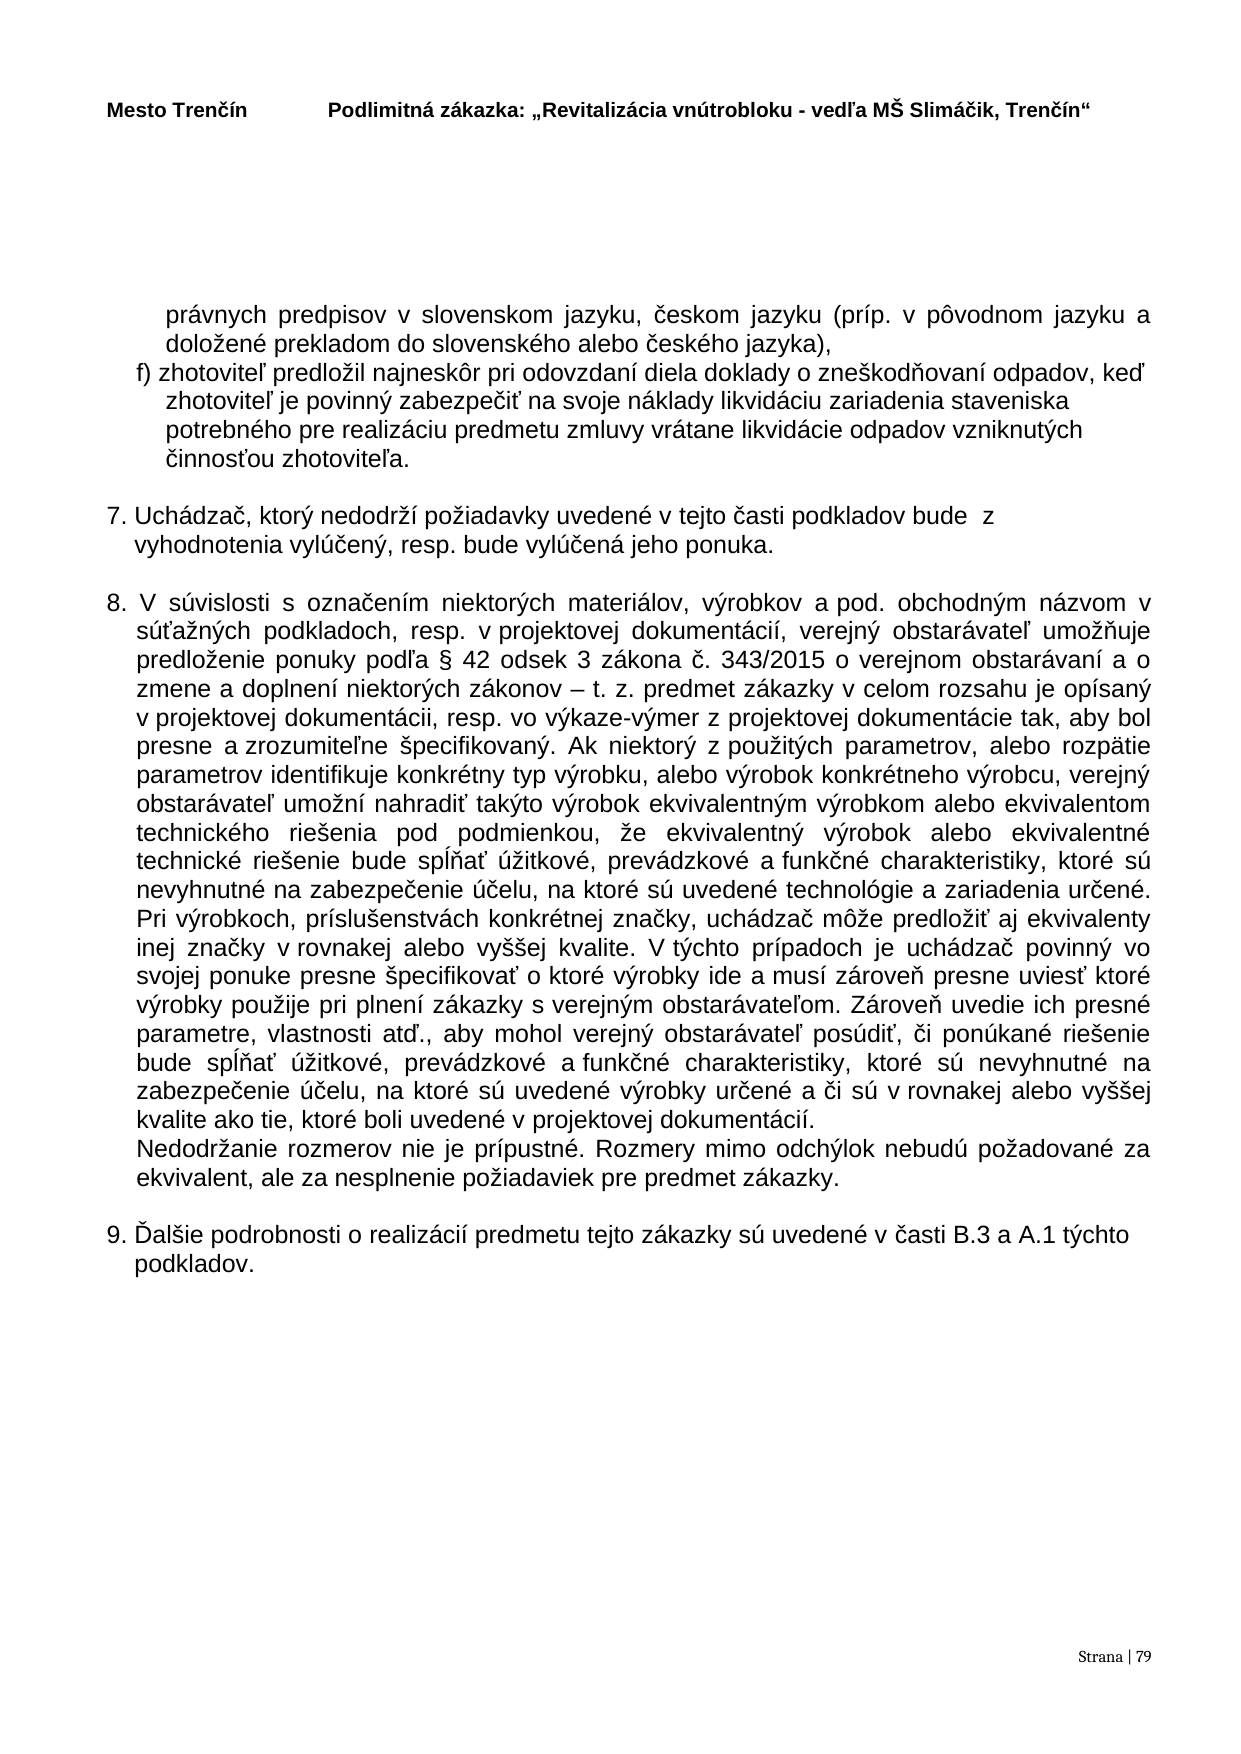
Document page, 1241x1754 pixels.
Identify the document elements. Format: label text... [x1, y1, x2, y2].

text 9. Ďalšie podrobnosti o realizácií predmetu tejto zákazky sú uvedené v časti B.3 a A.1 týchto [106, 1220, 1152, 1249]
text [136, 300, 1152, 357]
text 7. Uchádzač, ktorý nedodrží požiadavky uvedené v tejto časti podkladov bude z [106, 501, 1152, 530]
text vyhodnotenia vylúčený, resp. bude vylúčená jeho ponuka. [106, 530, 1152, 559]
text f) zhotoviteľ predložil najneskôr pri odovzdaní diela doklady o zneškodňovaní odpadov, keď zhotoviteľ je povinný zabezpečiť na svoje náklady likvidáciu zariadenia staveniska potrebného pre realizáciu predmetu zmluvy vrátane likvidácie odpadov vzniknutých činnosťou zhotoviteľa. [136, 357, 1152, 472]
text Nedodržanie rozmerov nie je prípustné. Rozmery mimo odchýlok nebudú požadované za ekvivalent, ale za nesplnenie požiadaviek pre predmet zákazky. [136, 1134, 1152, 1191]
text 8. V súvislosti s označením niektorých materiálov, výrobkov a pod. obchodným názvom v súťažných podkladoch, resp. v projektovej dokumentácií, verejný obstarávateľ umožňuje predloženie ponuky podľa § 42 odsek 3 zákona č. 343/2015 o verejnom obstarávaní a o zmene a doplnení niektorých zákonov – t. z. predmet zákazky v celom rozsahu je opísaný v projektovej dokumentácii, resp. vo výkaze-výmer z projektovej dokumentácie tak, aby bol presne a zrozumiteľne špecifikovaný. Ak niektorý z použitých parametrov, alebo rozpätie parametrov identifikuje konkrétny typ výrobku, alebo výrobok konkrétneho výrobcu, verejný obstarávateľ umožní nahradiť takýto výrobok ekvivalentným výrobkom alebo ekvivalentom technického riešenia pod podmienkou, že ekvivalentný výrobok alebo ekvivalentné technické riešenie bude spĺňať úžitkové, prevádzkové a funkčné charakteristiky, ktoré sú nevyhnutné na zabezpečenie účelu, na ktoré sú uvedené technológie a zariadenia určené. Pri výrobkoch, príslušenstvách konkrétnej značky, uchádzač môže predložiť aj ekvivalenty inej značky v rovnakej alebo vyššej kvalite. V týchto prípadoch je uchádzač povinný vo svojej ponuke presne špecifikovať o ktoré výrobky ide a musí zároveň presne uviesť ktoré výrobky použije pri plnení zákazky s verejným obstarávateľom. Zároveň uvedie ich presné parametre, vlastnosti atď., aby mohol verejný obstarávateľ posúdiť, či ponúkané riešenie bude spĺňať úžitkové, prevádzkové a funkčné charakteristiky, ktoré sú nevyhnutné na zabezpečenie účelu, na ktoré sú uvedené výrobky určené a či sú v rovnakej alebo vyššej kvalite ako tie, ktoré boli uvedené v projektovej dokumentácií. [106, 587, 1152, 1134]
text podkladov. [106, 1249, 1152, 1277]
